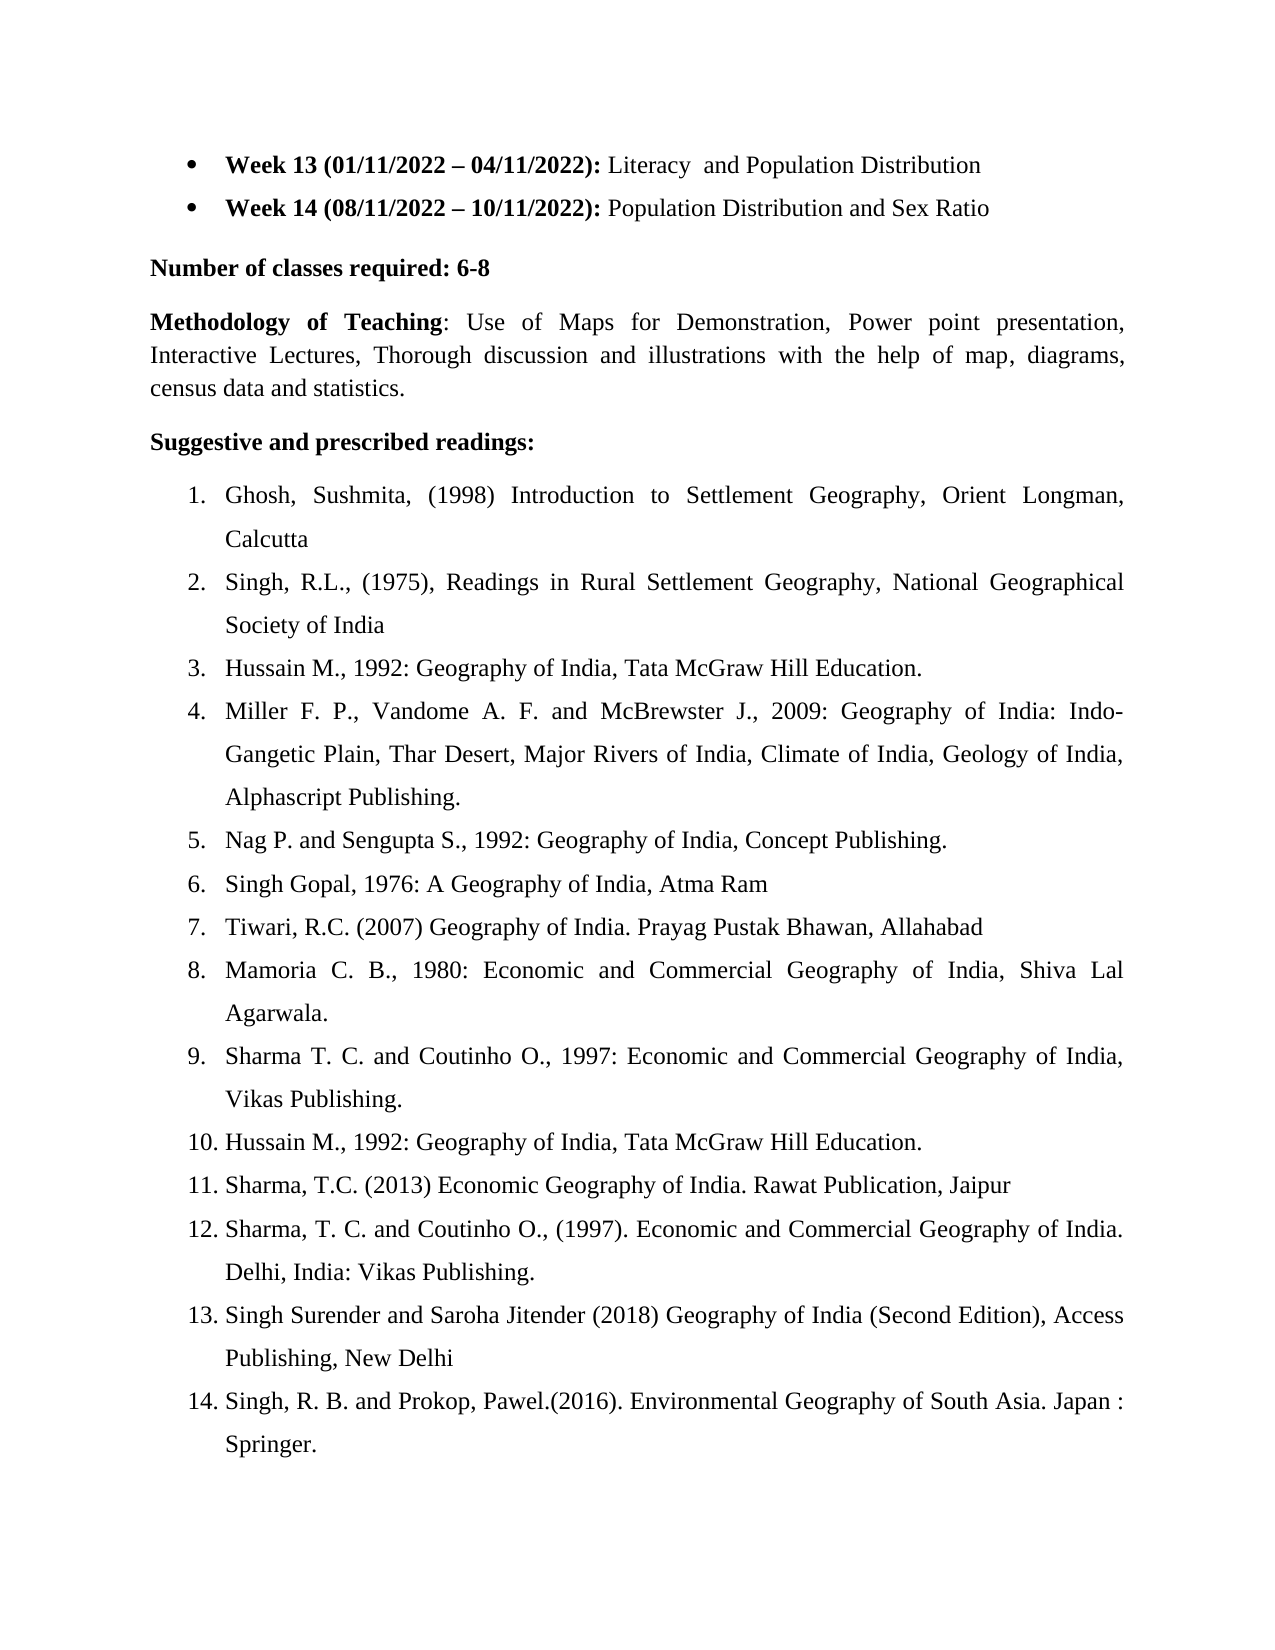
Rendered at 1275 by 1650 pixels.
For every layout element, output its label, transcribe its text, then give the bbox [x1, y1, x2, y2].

list Hussain M., 1992: Geography of India, Tata McGraw Hill Education. [187, 1127, 1125, 1156]
list Mamoria C. B., 1980: Economic and Commercial Geography of India, Shiva Lal Agarwala. [187, 955, 1125, 1027]
list Singh, R. B. and Prokop, Pawel.(2016). Environmental Geography of South Asia. Japan : Springer. [187, 1386, 1125, 1458]
list Nag P. and Sengupta S., 1992: Geography of India, Concept Publishing. [187, 826, 1125, 854]
list Sharma T. C. and Coutinho O., 1997: Economic and Commercial Geography of India, Vikas Publishing. [187, 1041, 1125, 1113]
text Suggestive and prescribed readings: [150, 427, 1125, 455]
list Tiwari, R.C. (2007) Geography of India. Prayag Pustak Bhawan, Allahabad [187, 912, 1125, 941]
list Singh, R.L., (1975), Readings in Rural Settlement Geography, National Geographical Society of India [187, 567, 1125, 639]
list Miller F. P., Vandome A. F. and McBrewster J., 2009: Geography of India: Indo- Gangetic Plain, Thar Desert, Major Rivers of India, Climate of India, Geology of India, Alphascript Publishing. [187, 696, 1125, 811]
list Hussain M., 1992: Geography of India, Tata McGraw Hill Education. [187, 653, 1125, 682]
list Week 14 (08/11/2022 – 10/11/2022): Population Distribution and Sex Ratio [187, 193, 1125, 222]
list Sharma, T.C. (2013) Economic Geography of India. Rawat Publication, Jaipur [187, 1171, 1125, 1199]
list Singh Gopal, 1976: A Geography of India, Atma Ram [187, 869, 1125, 897]
text Number of classes required: 6-8 [150, 253, 1125, 282]
list Singh Surender and Saroha Jitender (2018) Geography of India (Second Edition), Access Publishing, New Delhi [187, 1300, 1125, 1372]
list Week 13 (01/11/2022 – 04/11/2022): Literacy and Population Distribution [187, 150, 1125, 179]
list Sharma, T. C. and Coutinho O., (1997). Economic and Commercial Geography of India. Delhi, India: Vikas Publishing. [187, 1214, 1125, 1286]
text Methodology of Teaching: Use of Maps for Demonstration, Power point presentation, Interactive Lectures, Thorough discussion and illustrations with the help of map, diagrams, census data and statistics. [150, 307, 1125, 402]
list Ghosh, Sushmita, (1998) Introduction to Settlement Geography, Orient Longman, Calcutta [187, 481, 1125, 552]
